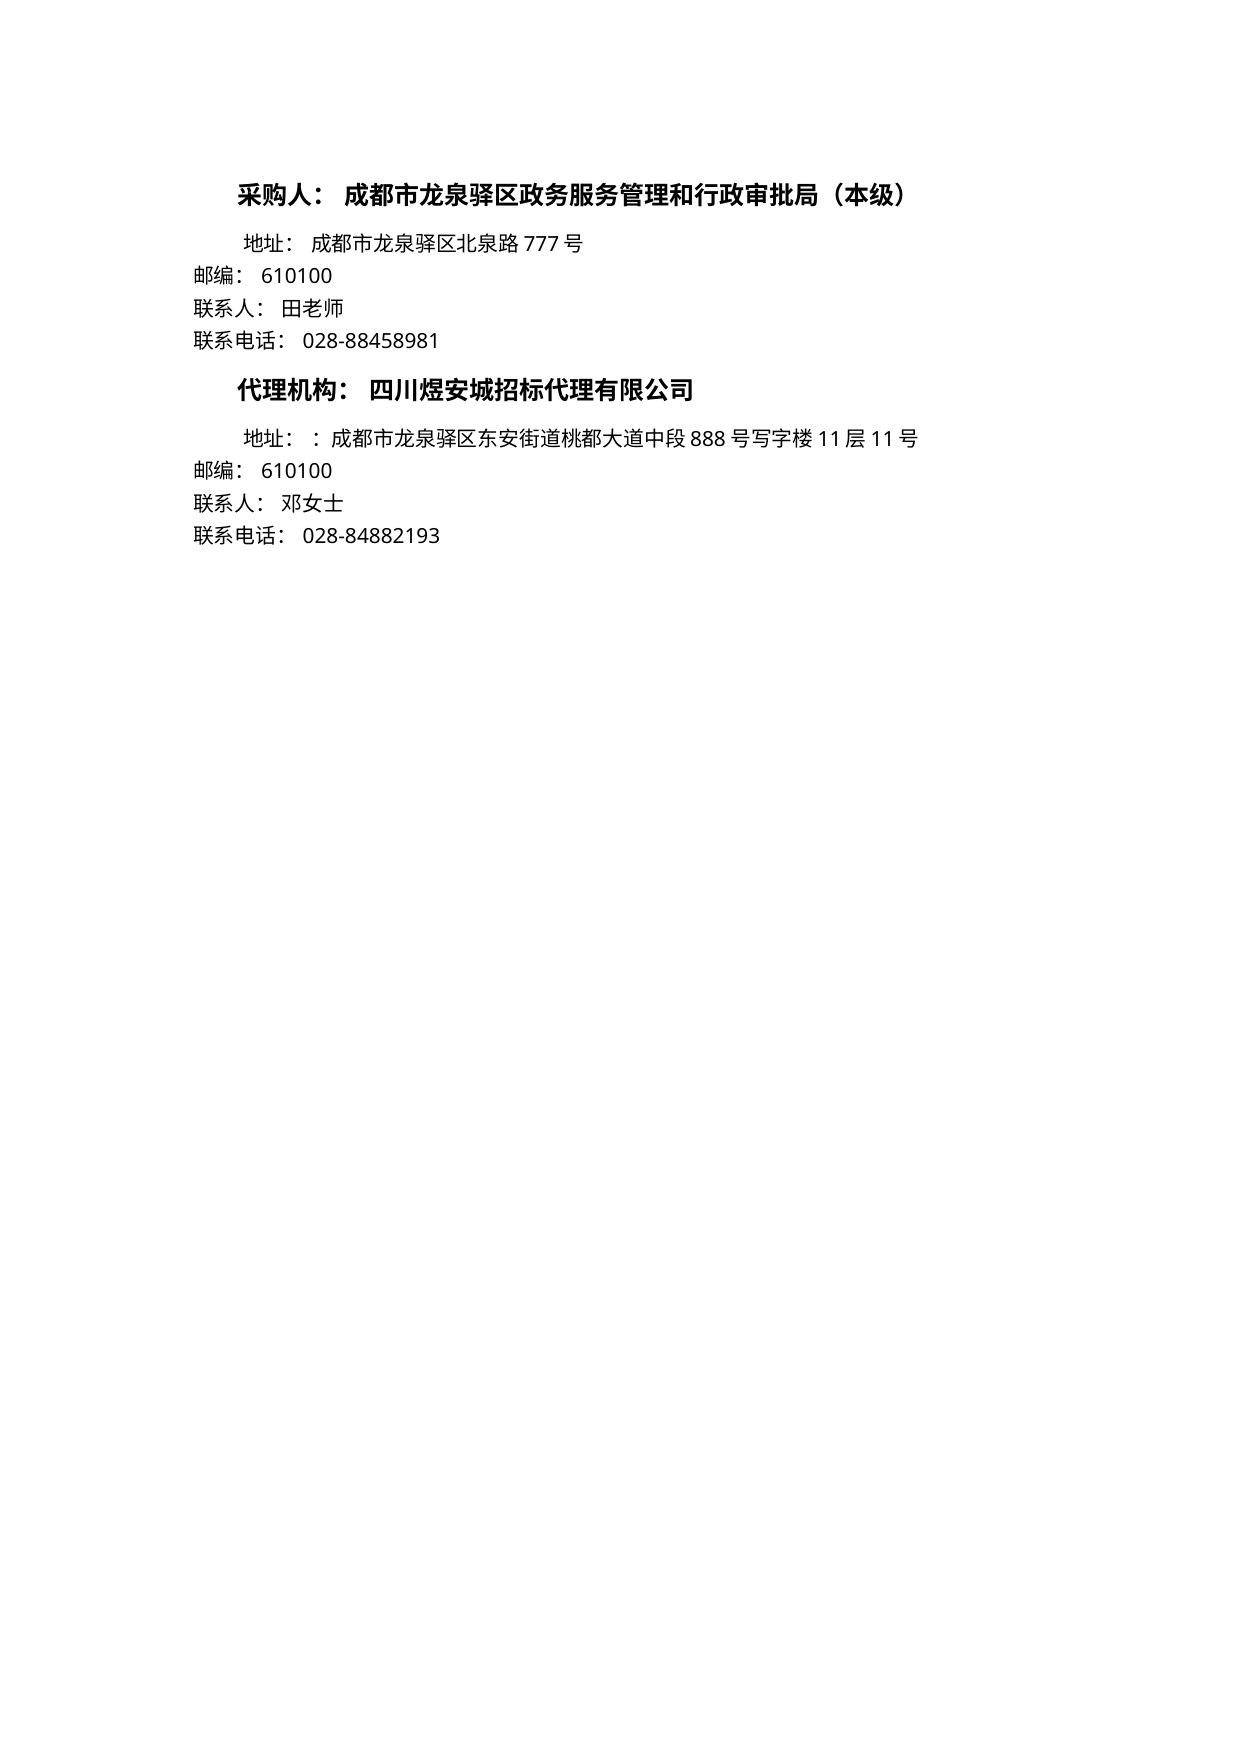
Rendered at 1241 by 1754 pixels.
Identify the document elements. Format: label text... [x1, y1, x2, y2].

text 地址： ：成都市龙泉驿区东安街道桃都大道中段888号写字楼11层11号 [187, 422, 1053, 454]
text 邮编： 610100 [187, 259, 1053, 292]
text 采购人： 成都市龙泉驿区政务服务管理和行政审批局（本级） [187, 162, 1053, 227]
text 联系电话： 028-84882193 [187, 519, 1053, 552]
text 联系电话： 028-88458981 [187, 324, 1053, 357]
text 代理机构： 四川煜安城招标代理有限公司 [187, 357, 1053, 422]
text 地址： 成都市龙泉驿区北泉路777号 [187, 227, 1053, 259]
text 联系人： 邓女士 [187, 487, 1053, 519]
text 邮编： 610100 [187, 454, 1053, 487]
text 联系人： 田老师 [187, 292, 1053, 324]
